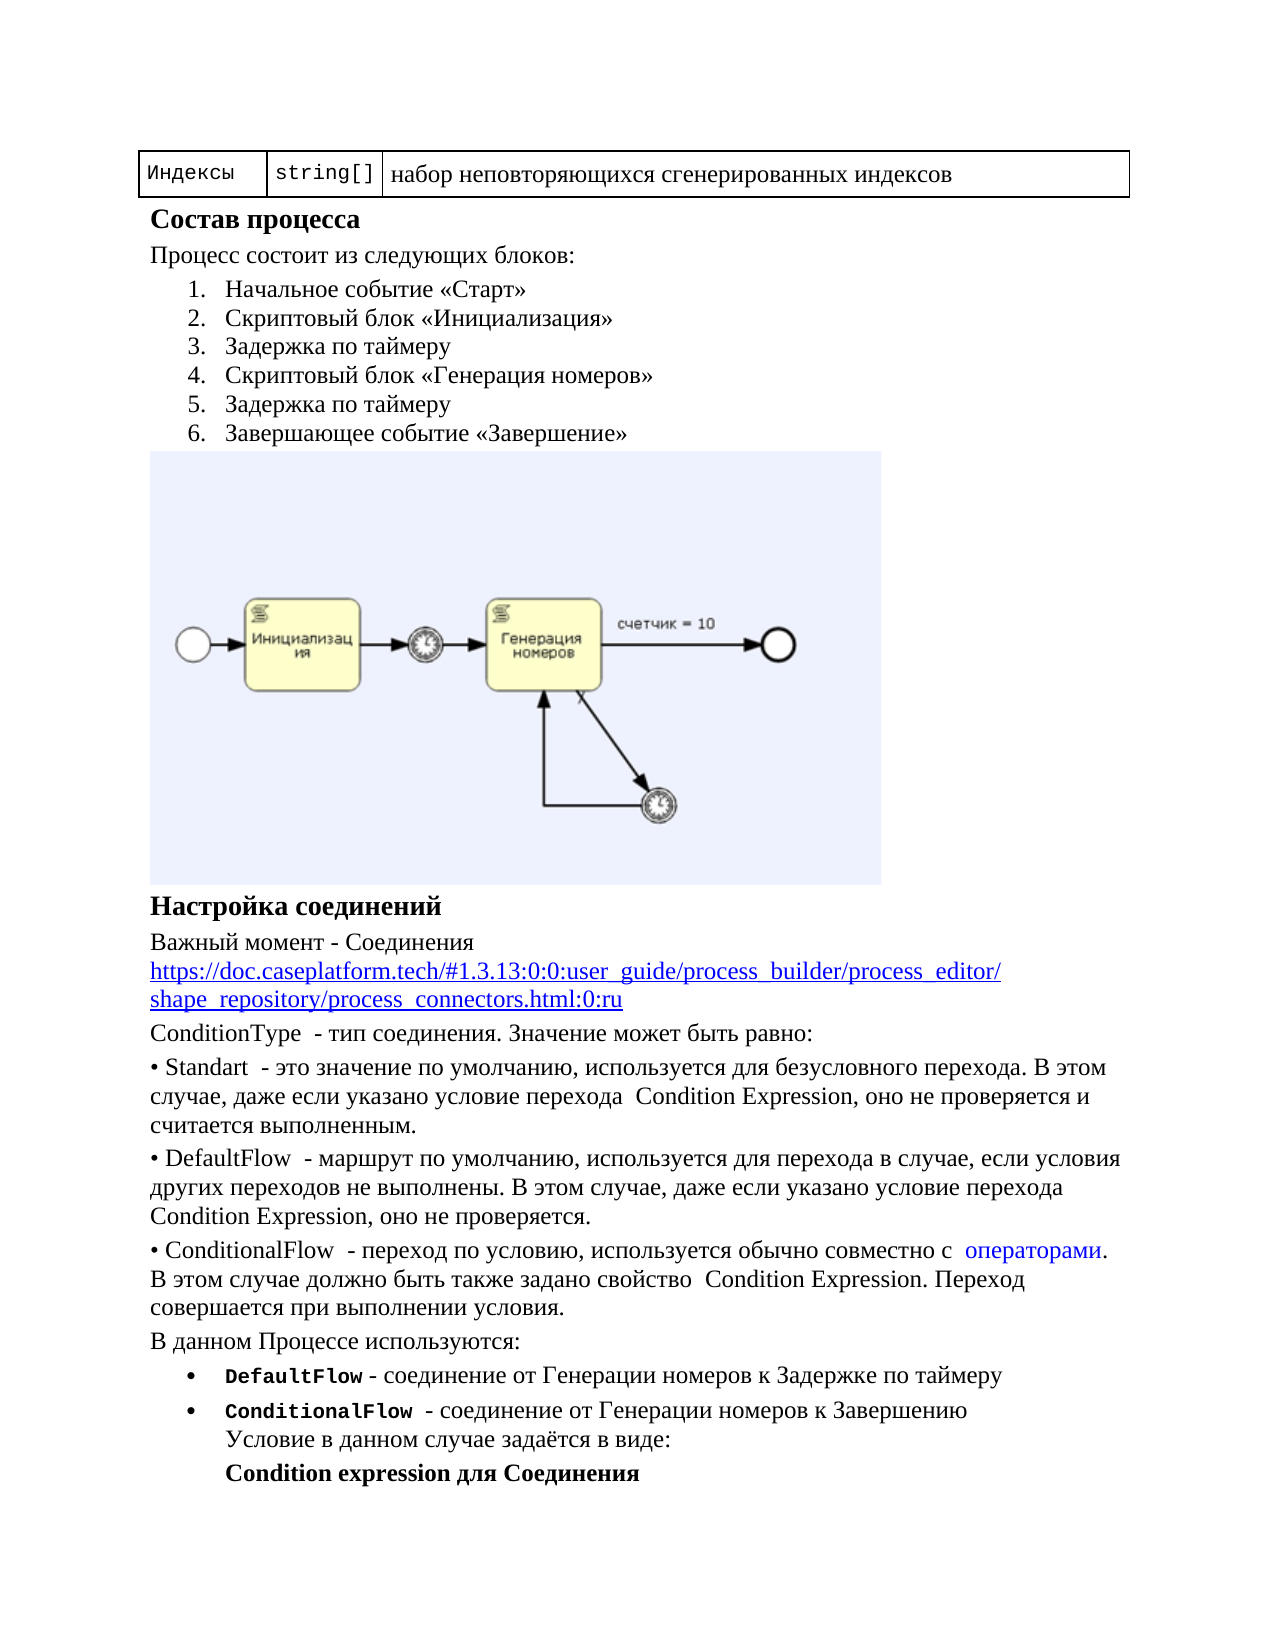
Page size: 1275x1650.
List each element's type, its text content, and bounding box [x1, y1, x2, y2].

subtitle Состав процесса [150, 203, 1125, 235]
text ConditionType - тип соединения. Значение может быть равно: [150, 1018, 1125, 1047]
text Важный момент - Соединения https://doc.caseplatform.tech/#1.3.13:0:0:user_guide/process_builder/process_editor/shape_repository/process_connectors.html:0:ru [150, 927, 1125, 1013]
list Задержка по таймеру [187, 331, 1125, 360]
list ConditionalFlow - соединение от Генерации номеров к Завершению Условие в данном случае задаётся в виде: [187, 1395, 1125, 1453]
table_cell набор неповторяющихся сгенерированных индексов [383, 152, 1129, 196]
text В данном Процессе используются: [150, 1326, 1125, 1355]
list Скриптовый блок «Генерация номеров» [187, 360, 1125, 389]
list Задержка по таймеру [187, 389, 1125, 418]
text • ConditionalFlow - переход по условию, используется обычно совместно с операторами. В этом случае должно быть также задано свойство Condition Expression. Переход совершается при выполнении условия. [150, 1235, 1125, 1321]
picture [150, 451, 882, 885]
list DefaultFlow - cоединение от Генерации номеров к Задержке по таймеру [187, 1360, 1125, 1390]
text • Standart - это значение по умолчанию, используется для безусловного перехода. В этом случае, даже если указано условие перехода Condition Expression, оно не проверяется и считается выполненным. [150, 1052, 1125, 1138]
list Завершающее событие «Завершение» [187, 418, 1125, 446]
list Начальное событие «Старт» [187, 274, 1125, 303]
text Процесс состоит из следующих блоков: [150, 240, 1125, 269]
text • DefaultFlow - маршрут по умолчанию, используется для перехода в случае, если условия других переходов не выполнены. В этом случае, даже если указано условие перехода Condition Expression, оно не проверяется. [150, 1143, 1125, 1230]
table_cell Индексы [140, 152, 266, 196]
table_cell string[] [268, 152, 382, 196]
list Скриптовый блок «Инициализация» [187, 303, 1125, 331]
subtitle Настройка соединений [150, 889, 1125, 922]
text Condition expression для Соединения [225, 1458, 1125, 1487]
